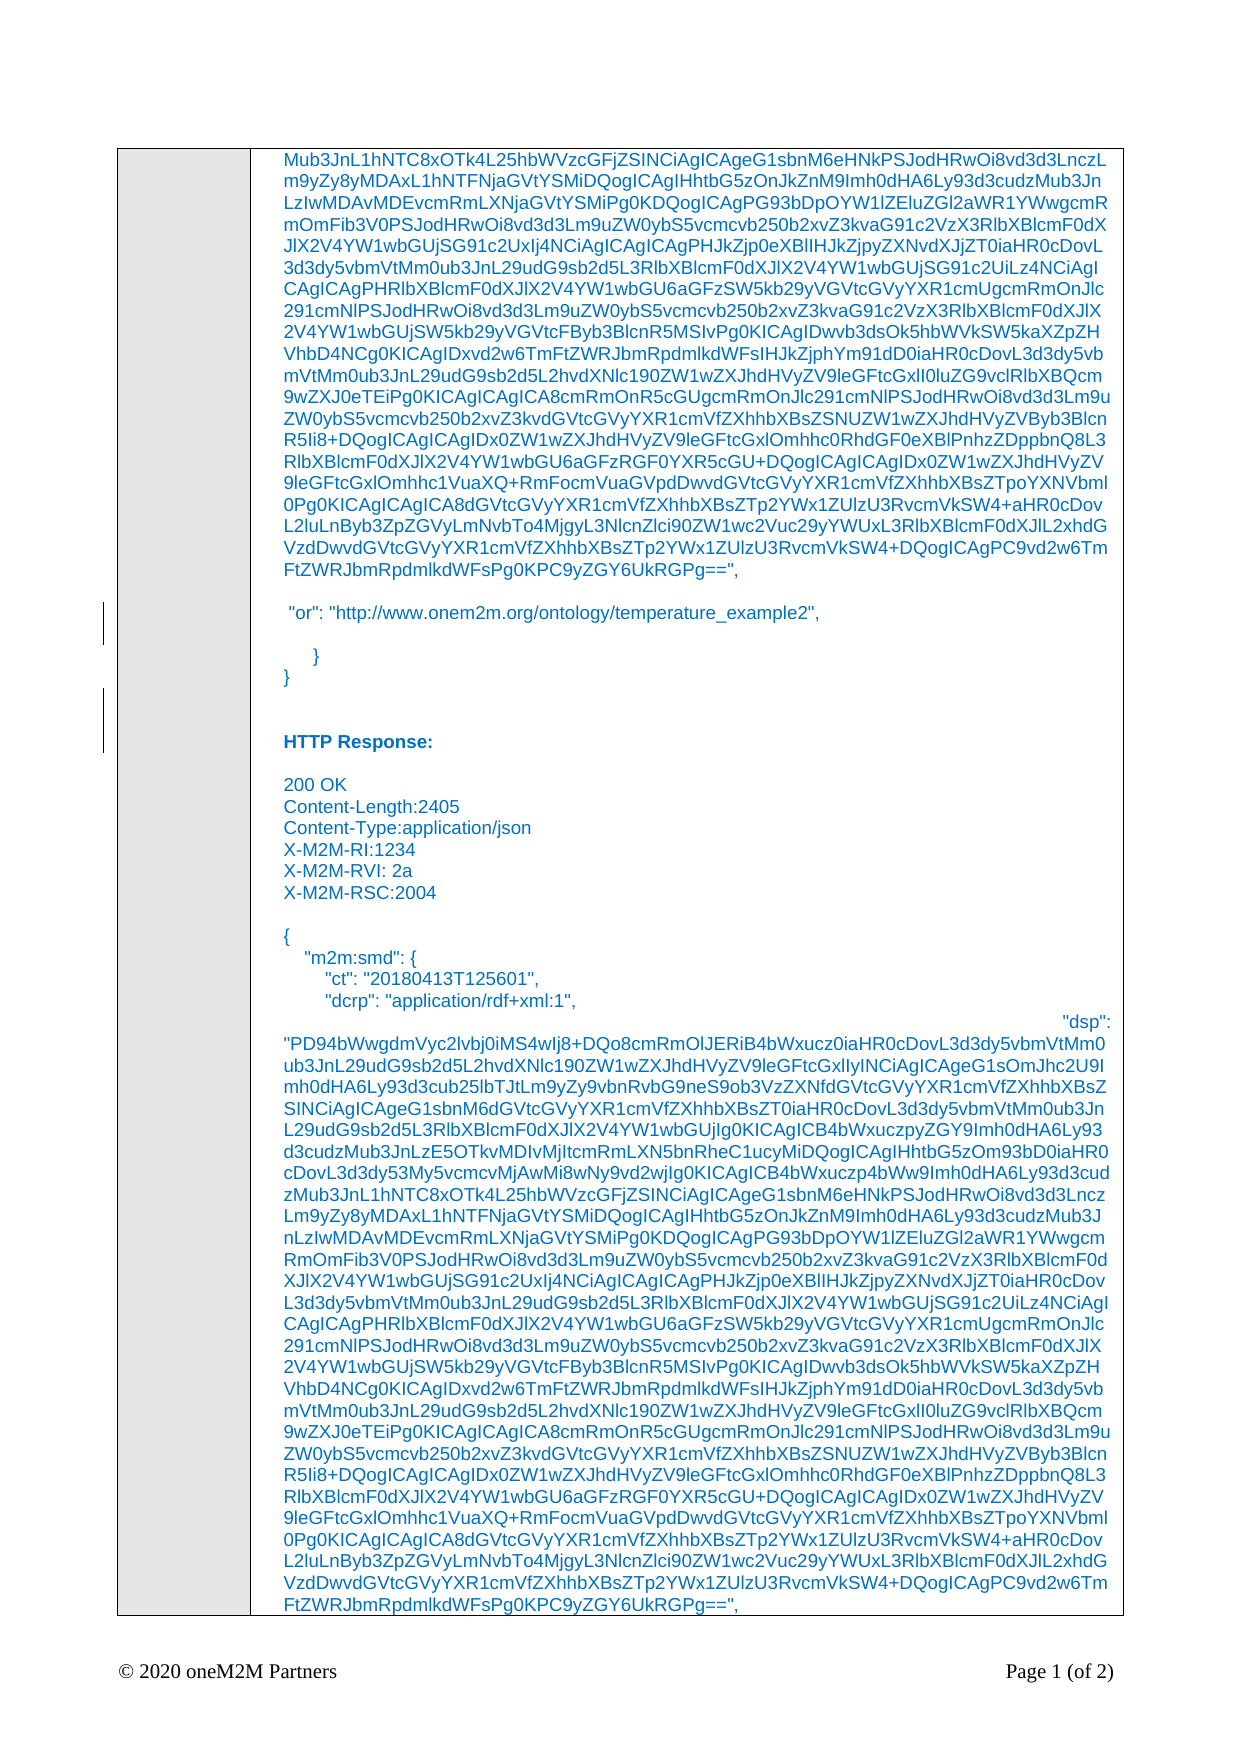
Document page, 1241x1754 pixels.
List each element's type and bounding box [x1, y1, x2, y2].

table_cell [118, 149, 250, 1615]
table_cell [251, 149, 1123, 1615]
